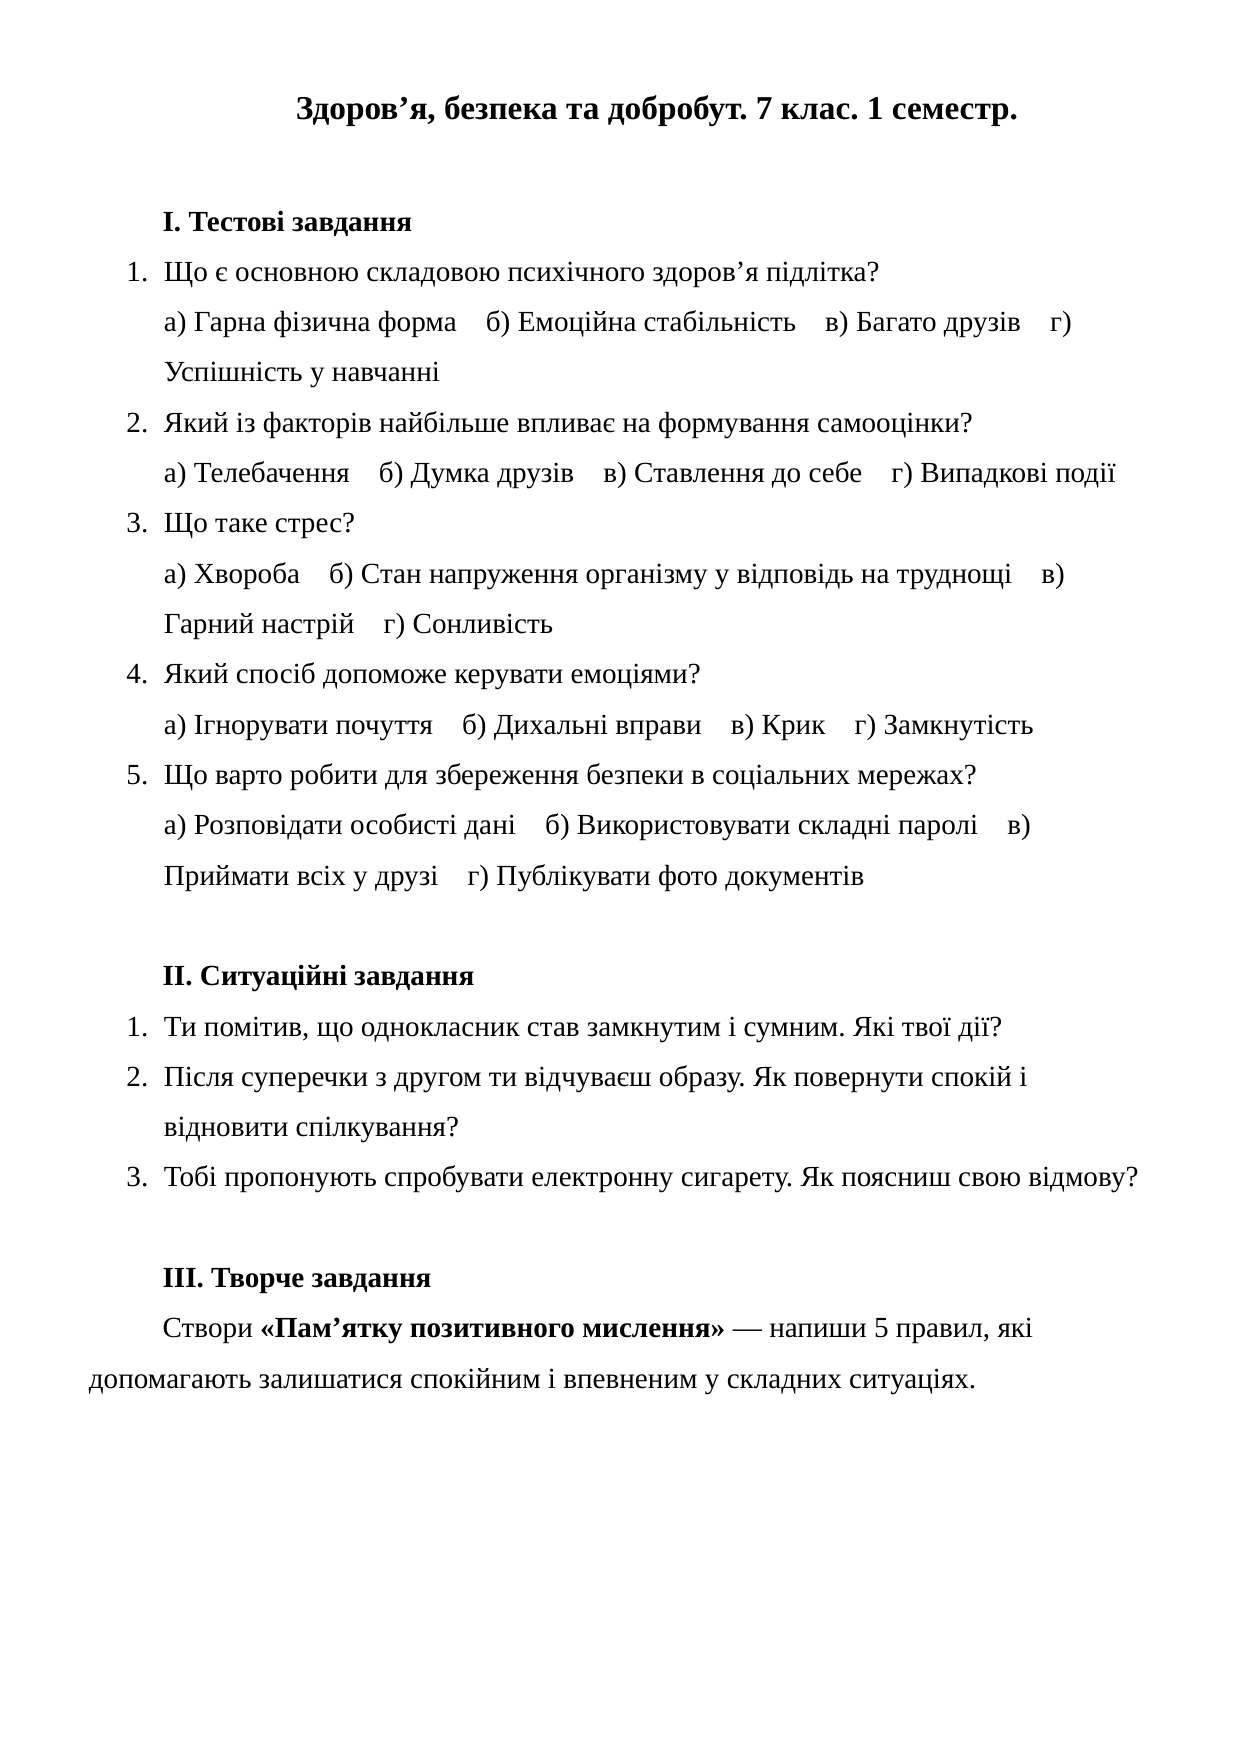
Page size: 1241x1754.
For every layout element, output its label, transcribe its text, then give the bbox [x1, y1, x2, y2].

list Тобі пропонують спробувати електронну сигарету. Як поясниш свою відмову? [126, 1159, 1152, 1193]
text І. Тестові завдання [89, 204, 1152, 237]
list Що таке стрес? а) Хвороба б) Стан напруження організму у відповідь на труднощі в) Гарний настрій г) Сонливість [126, 506, 1152, 640]
list Що варто робити для збереження безпеки в соціальних мережах? а) Розповідати особисті дані б) Використовувати складні паролі в) Приймати всіх у друзі г) Публікувати фото документів [126, 757, 1152, 891]
list Який спосіб допоможе керувати емоціями? а) Ігнорувати почуття б) Дихальні вправи в) Крик г) Замкнутість [126, 656, 1152, 740]
text Створи «Пам’ятку позитивного мислення» — напиши 5 правил, які допомагають залишатися спокійним і впевненим у складних ситуаціях. [89, 1311, 1152, 1394]
list Який із факторів найбільше впливає на формування самооцінки? а) Телебачення б) Думка друзів в) Ставлення до себе г) Випадкові події [126, 405, 1152, 489]
list Після суперечки з другом ти відчуваєш образу. Як повернути спокій і відновити спілкування? [126, 1059, 1152, 1143]
text ІІ. Ситуаційні завдання [89, 958, 1152, 992]
text Здоров’я, безпека та добробут. 7 клас. 1 семестр. [89, 89, 1152, 127]
text ІІІ. Творче завдання [89, 1260, 1152, 1294]
list Ти помітив, що однокласник став замкнутим і сумним. Які твої дії? [126, 1009, 1152, 1042]
list Що є основною складовою психічного здоров’я підлітка? а) Гарна фізична форма б) Емоційна стабільність в) Багато друзів г) Успішність у навчанні [126, 254, 1152, 388]
